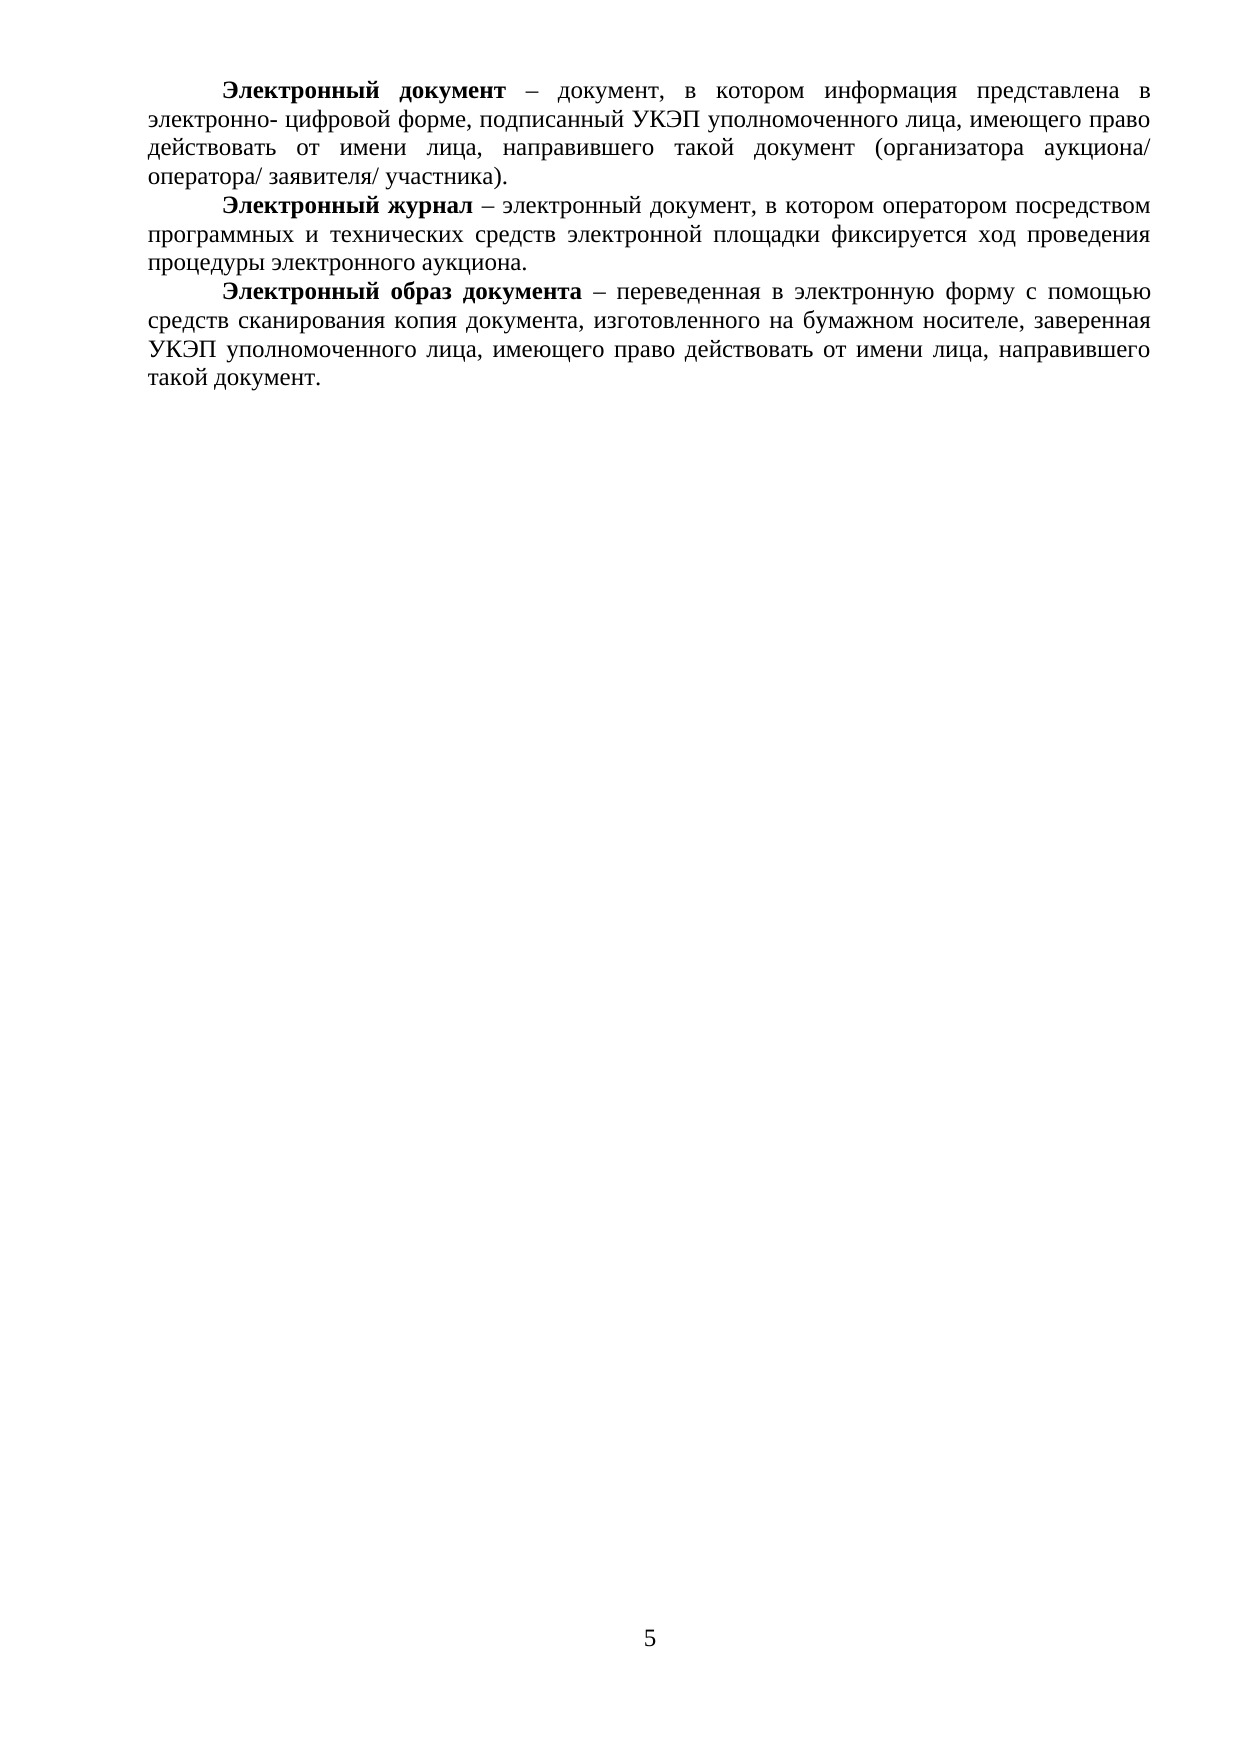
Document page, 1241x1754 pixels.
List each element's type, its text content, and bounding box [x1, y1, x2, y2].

text Электронный образ документа – переведенная в электронную форму с помощью средств сканирования копия документа, изготовленного на бумажном носителе, заверенная УКЭП уполномоченного лица, имеющего право действовать от имени лица, направившего такой документ. [148, 276, 1152, 391]
text Электронный документ – документ, в котором информация представлена в электронно- цифровой форме, подписанный УКЭП уполномоченного лица, имеющего право действовать от имени лица, направившего такой документ (организатора аукциона/ оператора/ заявителя/ участника). [148, 75, 1152, 190]
text Электронный журнал – электронный документ, в котором оператором посредством программных и технических средств электронной площадки фиксируется ход проведения процедуры электронного аукциона. [148, 190, 1152, 276]
